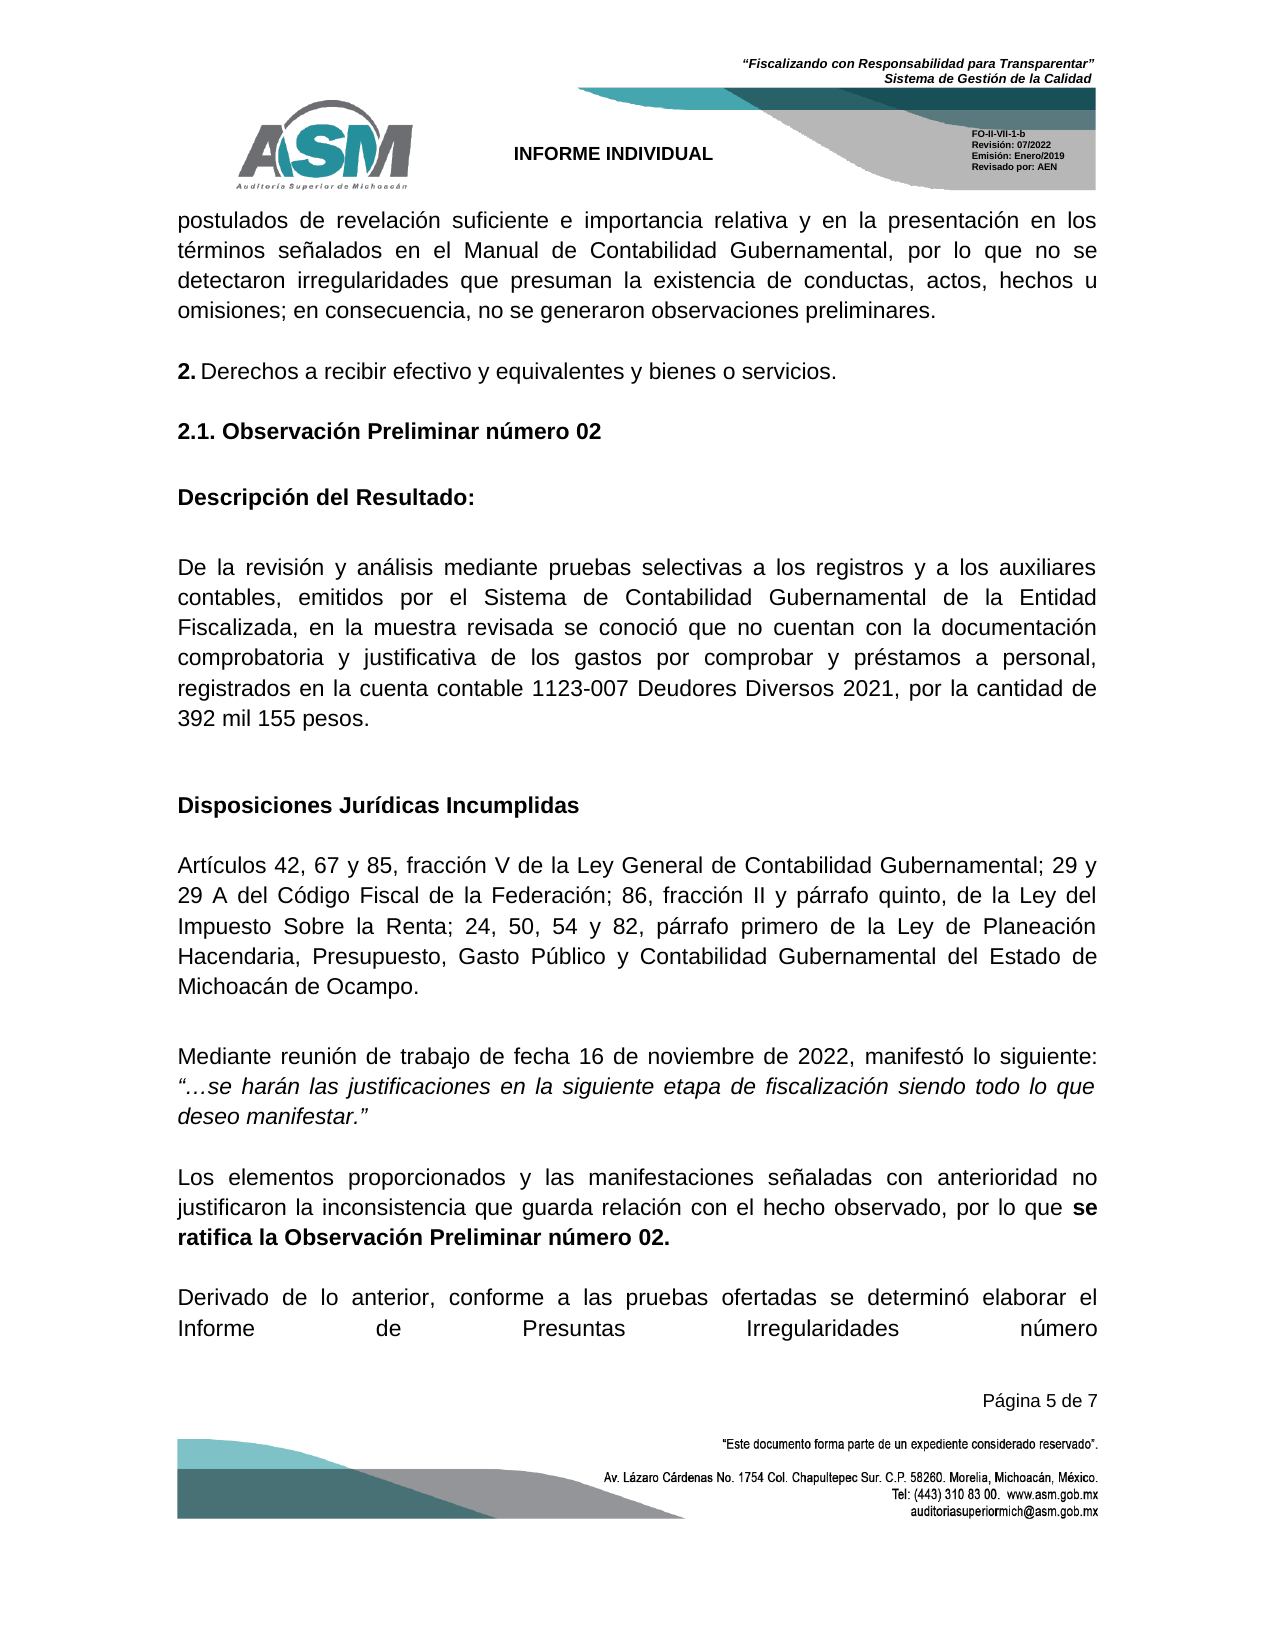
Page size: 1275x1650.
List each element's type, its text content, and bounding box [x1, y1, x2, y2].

text Artículos 42, 67 y 85, fracción V de la Ley General de Contabilidad Gubernamental; 29 y 29 A del Código Fiscal de la Federación; 86, fracción II y párrafo quinto, de la Ley del Impuesto Sobre la Renta; 24, 50, 54 y 82, párrafo primero de la Ley de Planeación Hacendaria, Presupuesto, Gasto Público y Contabilidad Gubernamental del Estado de Michoacán de Ocampo. [177, 852, 1098, 999]
picture [177, 1439, 1098, 1519]
text Disposiciones Jurídicas Incumplidas [177, 792, 1098, 818]
text 2.1. Observación Preliminar número 02 [177, 418, 1098, 444]
text De la revisión y análisis mediante pruebas selectivas a los registros y a los auxiliares contables, emitidos por el Sistema de Contabilidad Gubernamental de la Entidad Fiscalizada, en la muestra revisada se conoció que no cuentan con la documentación comprobatoria y justificativa de los gastos por comprobar y préstamos a personal, registrados en la cuenta contable 1123-007 Deudores Diversos 2021, por la cantidad de 392 mil 155 pesos. [177, 554, 1098, 731]
text Los elementos proporcionados y las manifestaciones señaladas con anterioridad no justificaron la inconsistencia que guarda relación con el hecho observado, por lo que se ratifica la Observación Preliminar número 02. [177, 1163, 1098, 1250]
text Mediante reunión de trabajo de fecha 16 de noviembre de 2022, manifestó lo siguiente: “…se harán las justificaciones en la siguiente etapa de fiscalización siendo todo lo que deseo manifestar.” [177, 1043, 1098, 1129]
text Descripción del Resultado: [177, 484, 1090, 510]
text 2. Derechos a recibir efectivo y equivalentes y bienes o servicios. [177, 358, 1098, 384]
